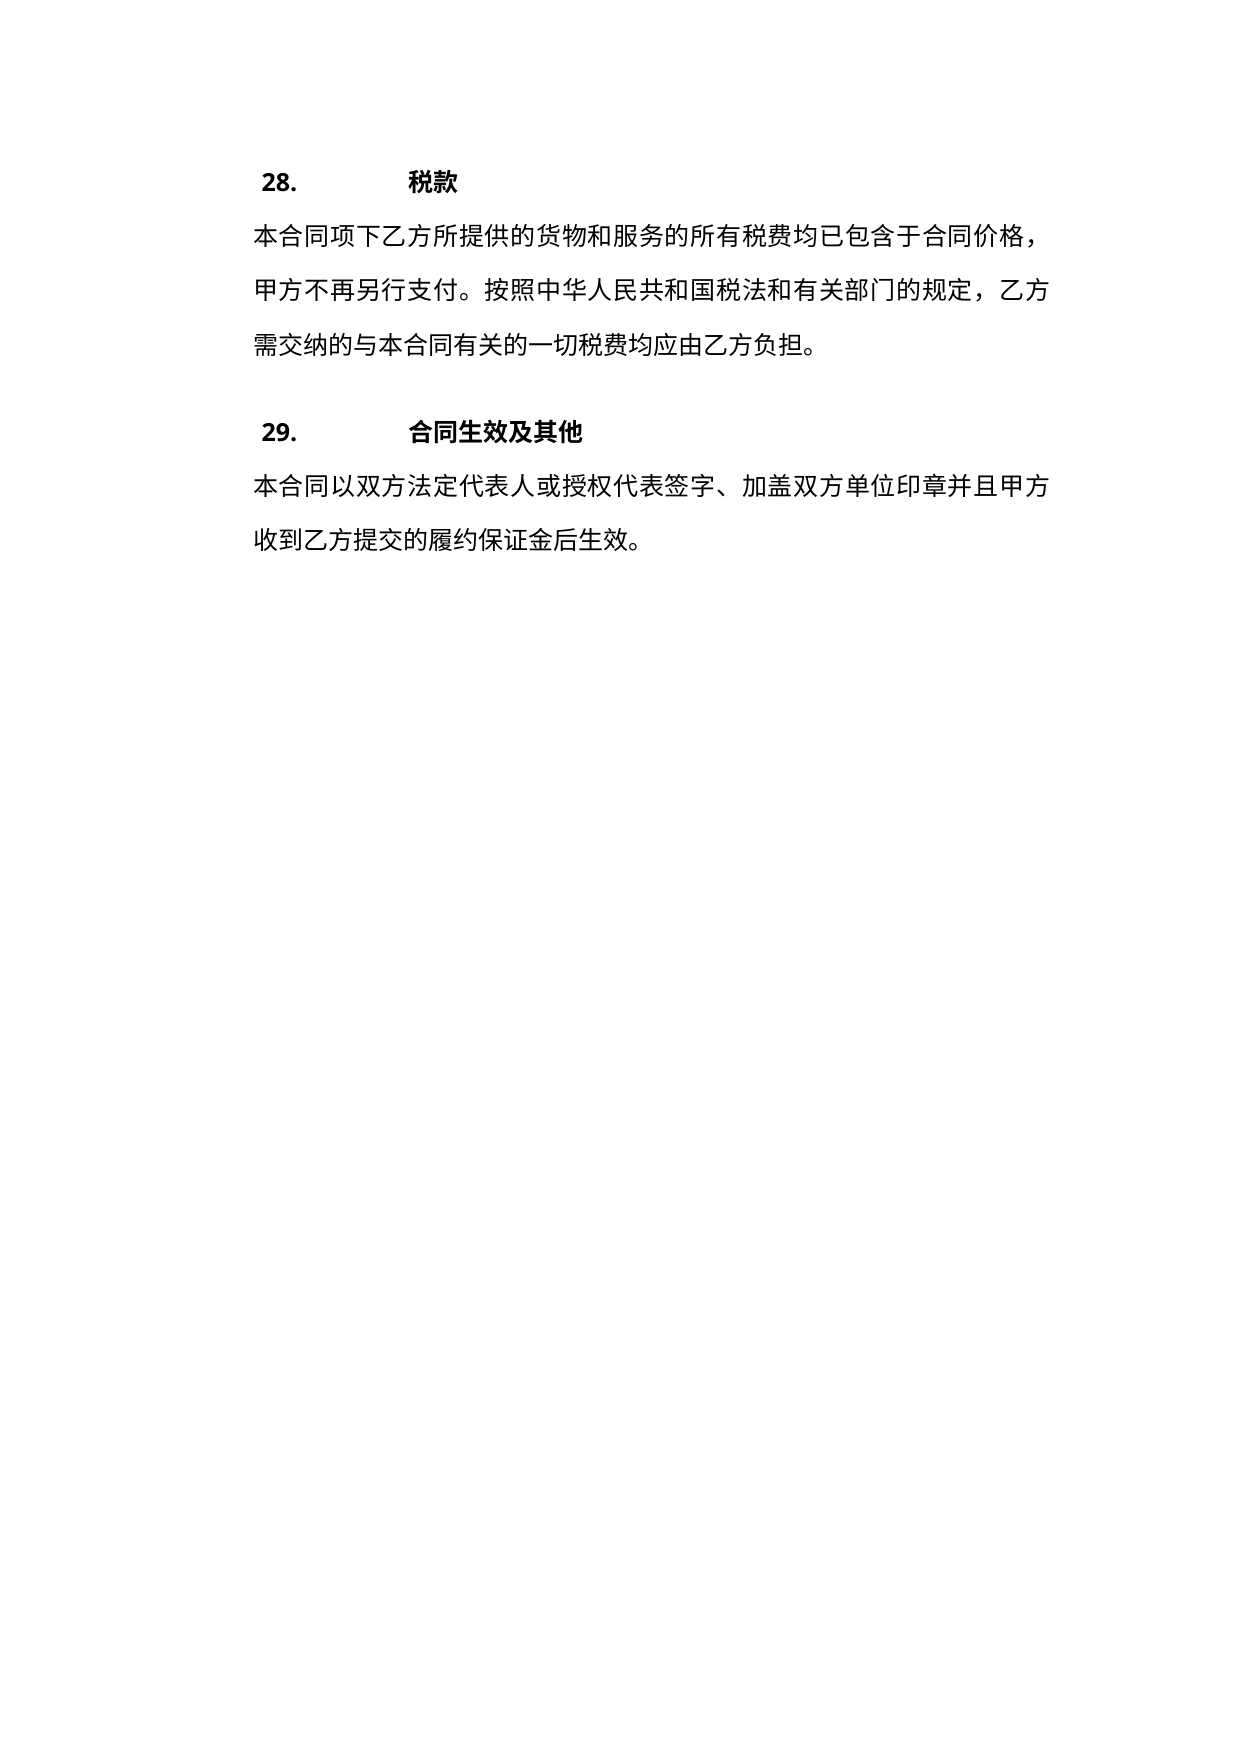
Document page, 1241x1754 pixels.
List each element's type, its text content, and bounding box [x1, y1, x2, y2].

text 本合同以双方法定代表人或授权代表签字、加盖双方单位印章并且甲方收到乙方提交的履约保证金后生效。 [253, 466, 1053, 557]
list 合同生效及其他 [261, 412, 1053, 448]
list 税款 [261, 162, 1053, 198]
text 本合同项下乙方所提供的货物和服务的所有税费均已包含于合同价格，甲方不再另行支付。按照中华人民共和国税法和有关部门的规定，乙方需交纳的与本合同有关的一切税费均应由乙方负担。 [253, 216, 1053, 361]
